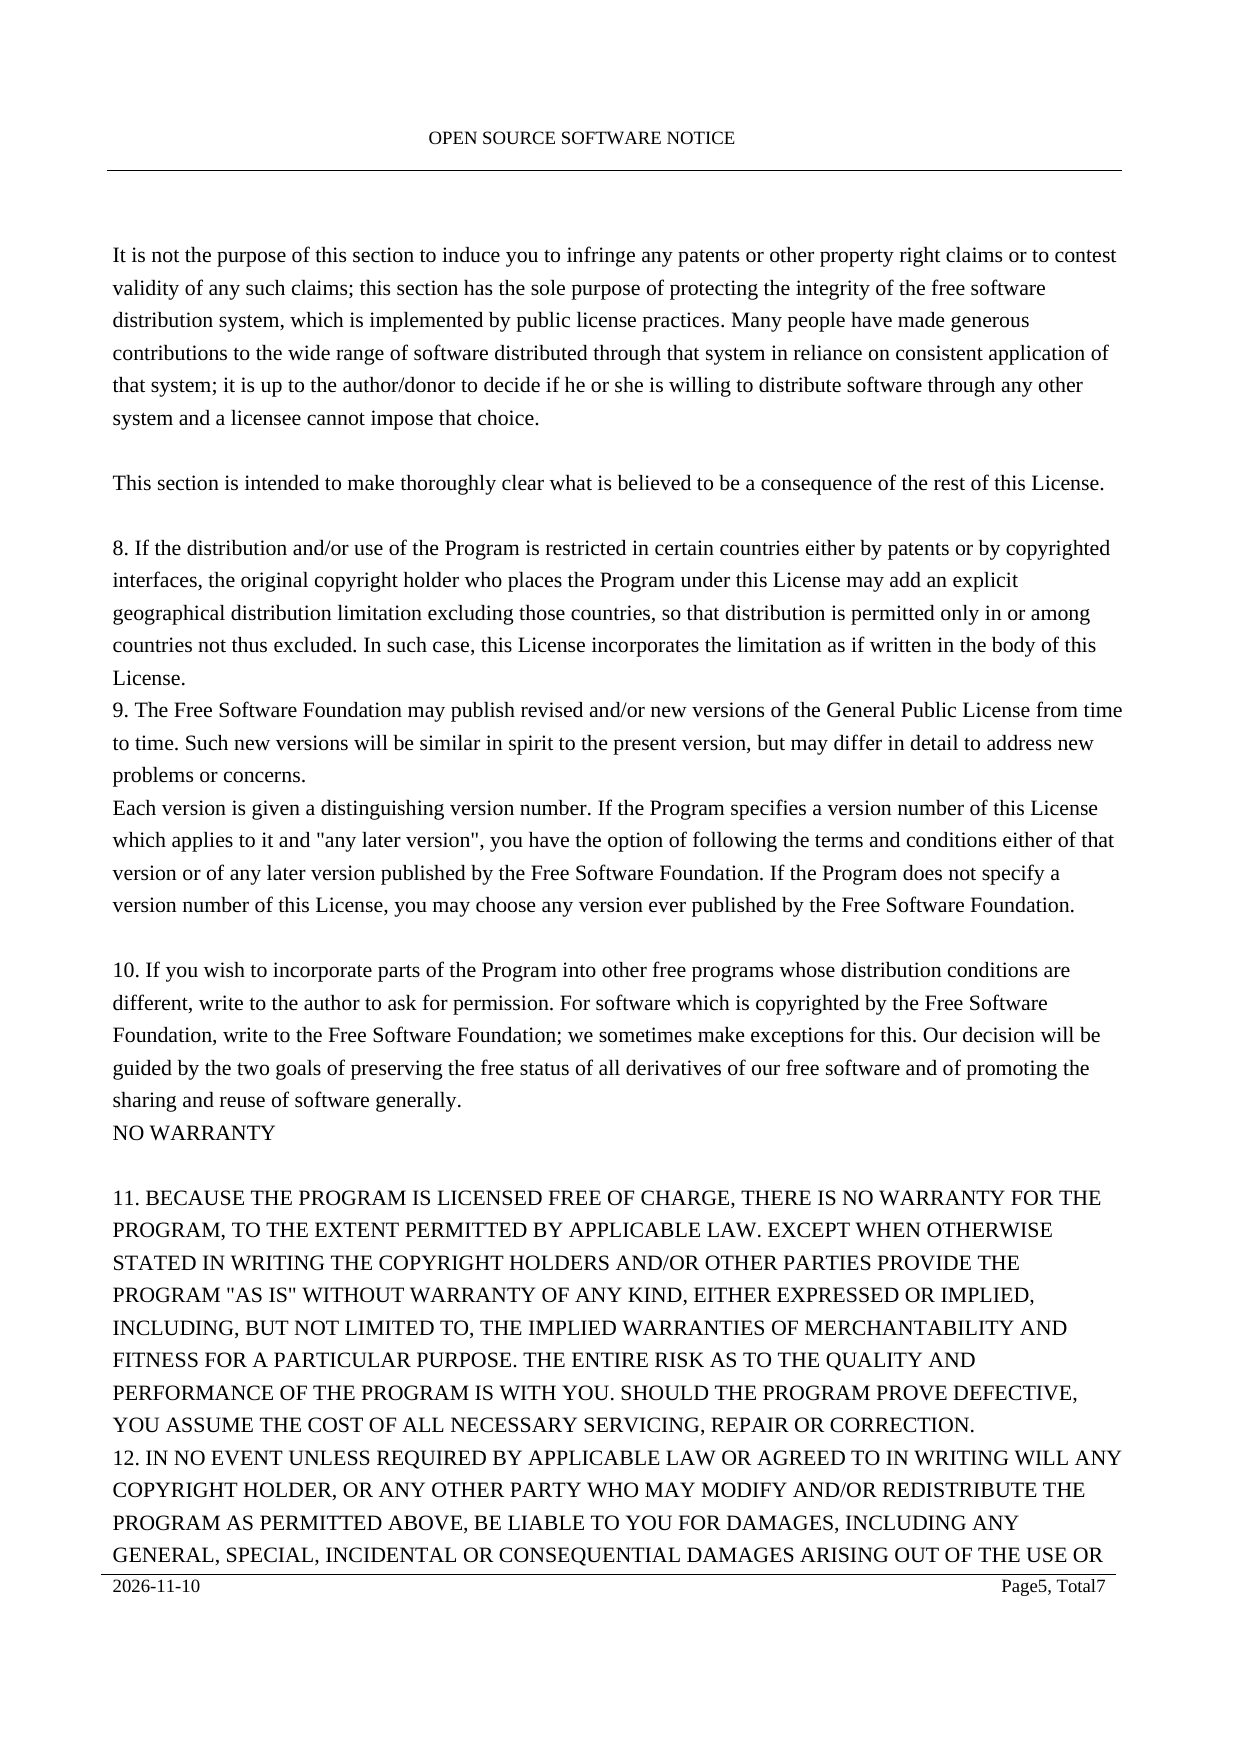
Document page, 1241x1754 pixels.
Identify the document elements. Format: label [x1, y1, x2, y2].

text [112, 206, 1128, 1571]
